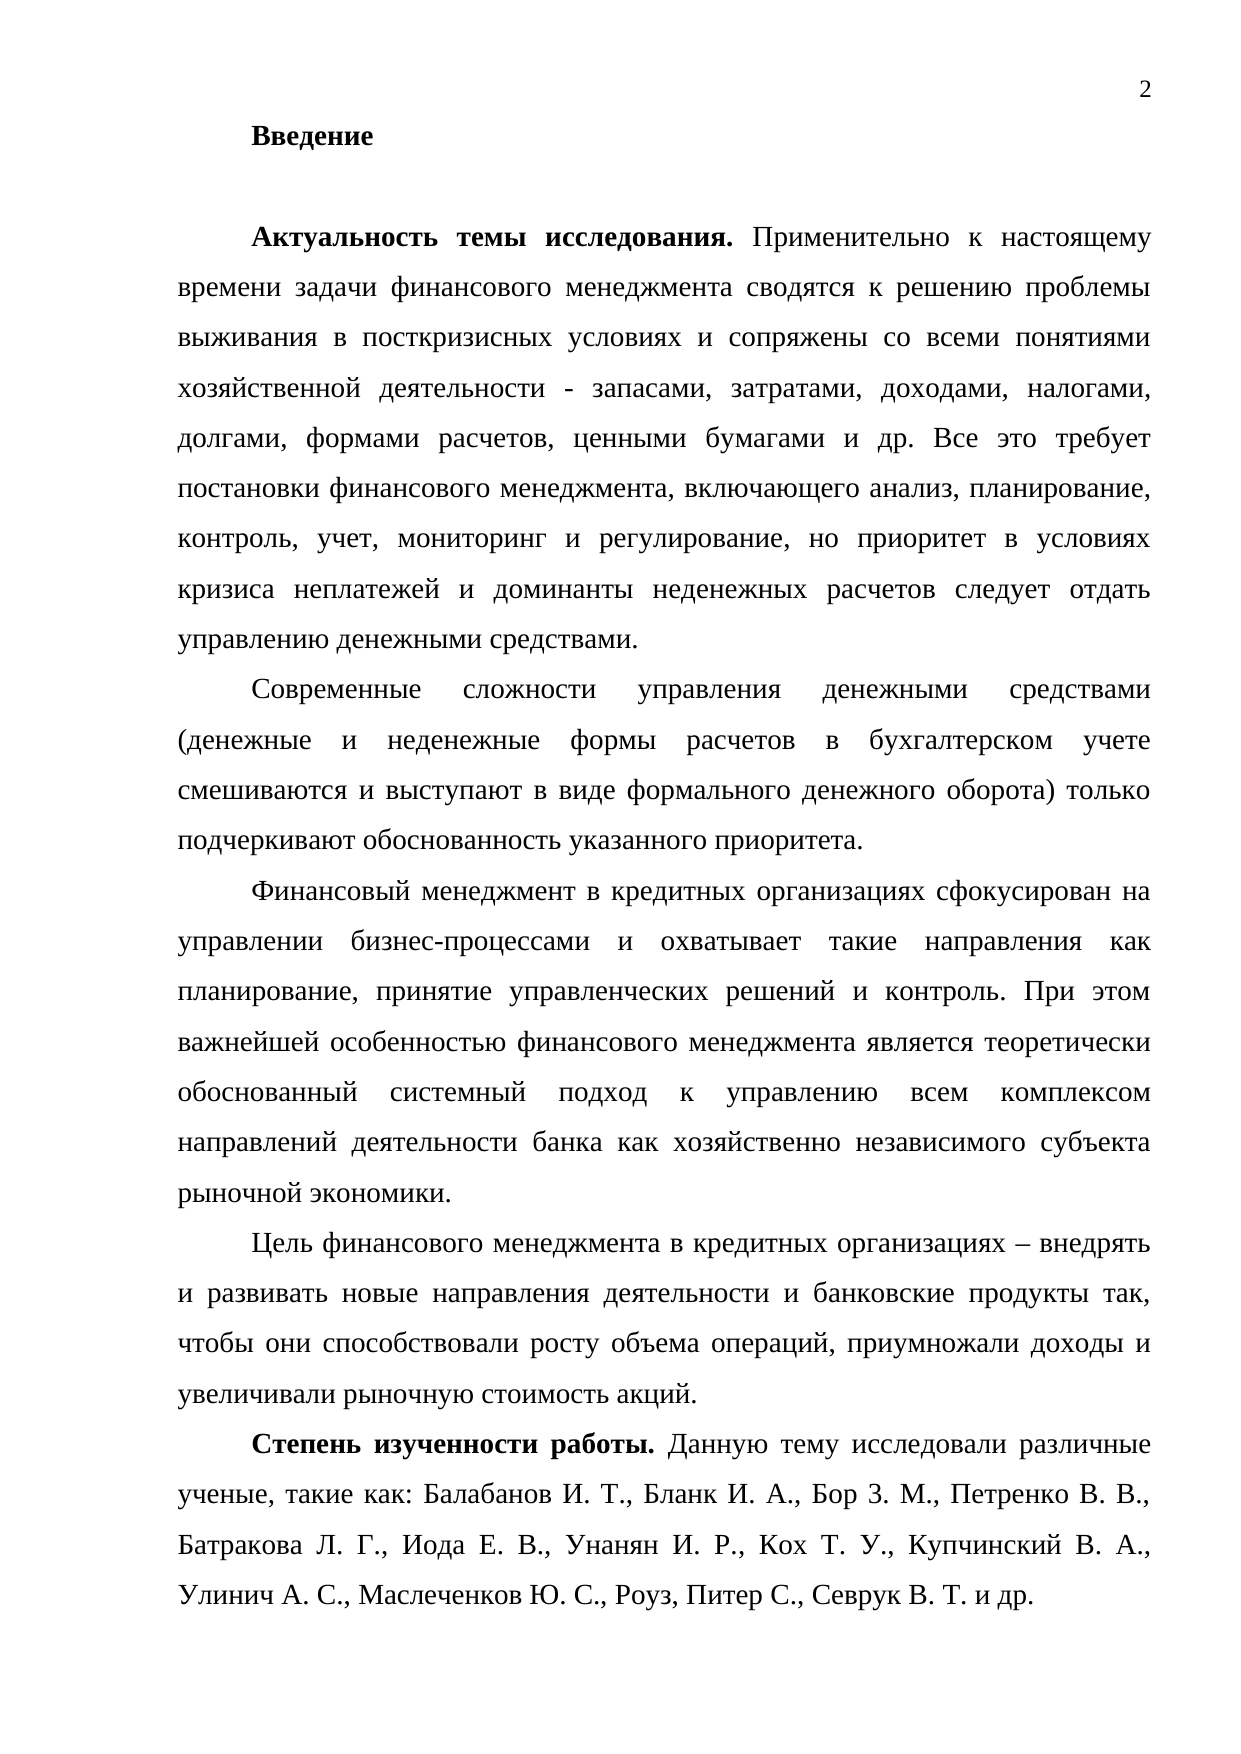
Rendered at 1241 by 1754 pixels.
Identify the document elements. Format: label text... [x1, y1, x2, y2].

text Цель финансового менеджмента в кредитных организациях – внедрять и развивать новые направления деятельности и банковские продукты так, чтобы они способствовали росту объема операций, приумножали доходы и увеличивали рыночную стоимость акций. [177, 1225, 1152, 1409]
text Современные сложности управления денежными средствами (денежные и неденежные формы расчетов в бухгалтерском учете смешиваются и выступают в виде формального денежного оборота) только подчеркивают обоснованность указанного приоритета. [177, 672, 1152, 856]
text Степень изученности работы. Данную тему исследовали различные ученые, такие как: Балабанов И. Т., Бланк И. А., Бор ., Петренко В. В., Батракова Л. Г., Иода Е. В., Унанян И. Р., Кох Т. У., Купчинский В. А., Улинич А. С., Маслеченков Ю. С., Роуз, Питер С., Севрук В. Т. и др. [177, 1426, 1152, 1611]
text Финансовый менеджмент в кредитных организациях сфокусирован на управлении бизнес-процессами и охватывает такие направления как планирование, принятие управленческих решений и контроль. При этом важнейшей особенностью финансового менеджмента является теоретически обоснованный системный подход к управлению всем комплексом направлений деятельности банка как хозяйственно независимого субъекта рыночной экономики. [177, 873, 1152, 1208]
text Актуальность темы исследования. Применительно к настоящему времени задачи финансового менеджмента сводятся к решению проблемы выживания в посткризисных условиях и сопряжены со всеми понятиями хозяйственной деятельности - запасами, затратами, доходами, налогами, долгами, формами расчетов, ценными бумагами и др. Все это требует постановки финансового менеджмента, включающего анализ, планирование, контроль, учет, мониторинг и регулирование, но приоритет в условиях кризиса неплатежей и доминанты неденежных расчетов следует отдать управлению денежными средствами. [177, 219, 1152, 655]
text Введение [177, 118, 1152, 152]
